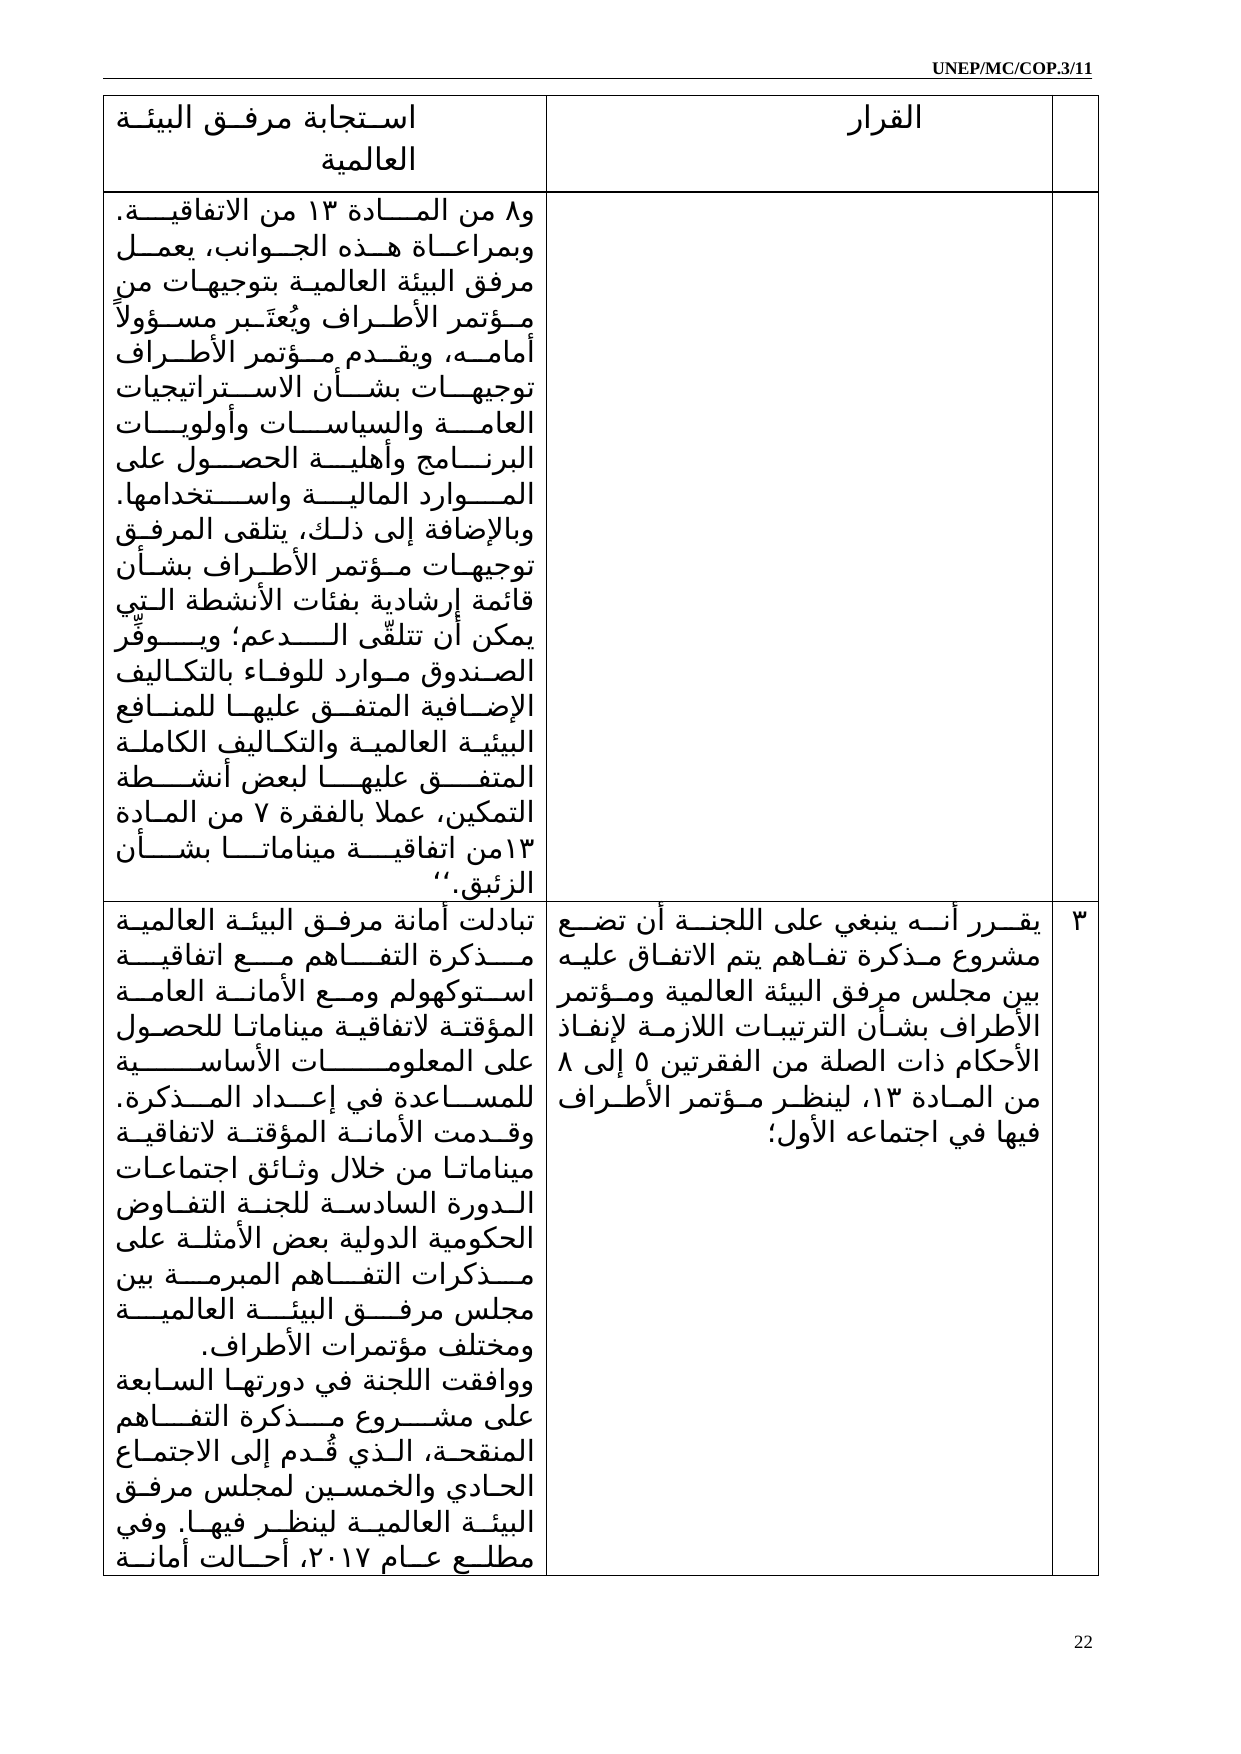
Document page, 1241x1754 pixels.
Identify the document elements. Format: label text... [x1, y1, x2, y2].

table_header [1053, 96, 1098, 191]
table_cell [547, 902, 1052, 1575]
table_header القرار [547, 96, 1052, 191]
table_cell ٣ [1053, 902, 1098, 1575]
table_cell [1053, 193, 1098, 901]
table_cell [547, 193, 1052, 901]
table_header استجابة مرفق البيئة العالمية [104, 96, 546, 191]
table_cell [104, 902, 546, 1575]
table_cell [104, 193, 546, 901]
